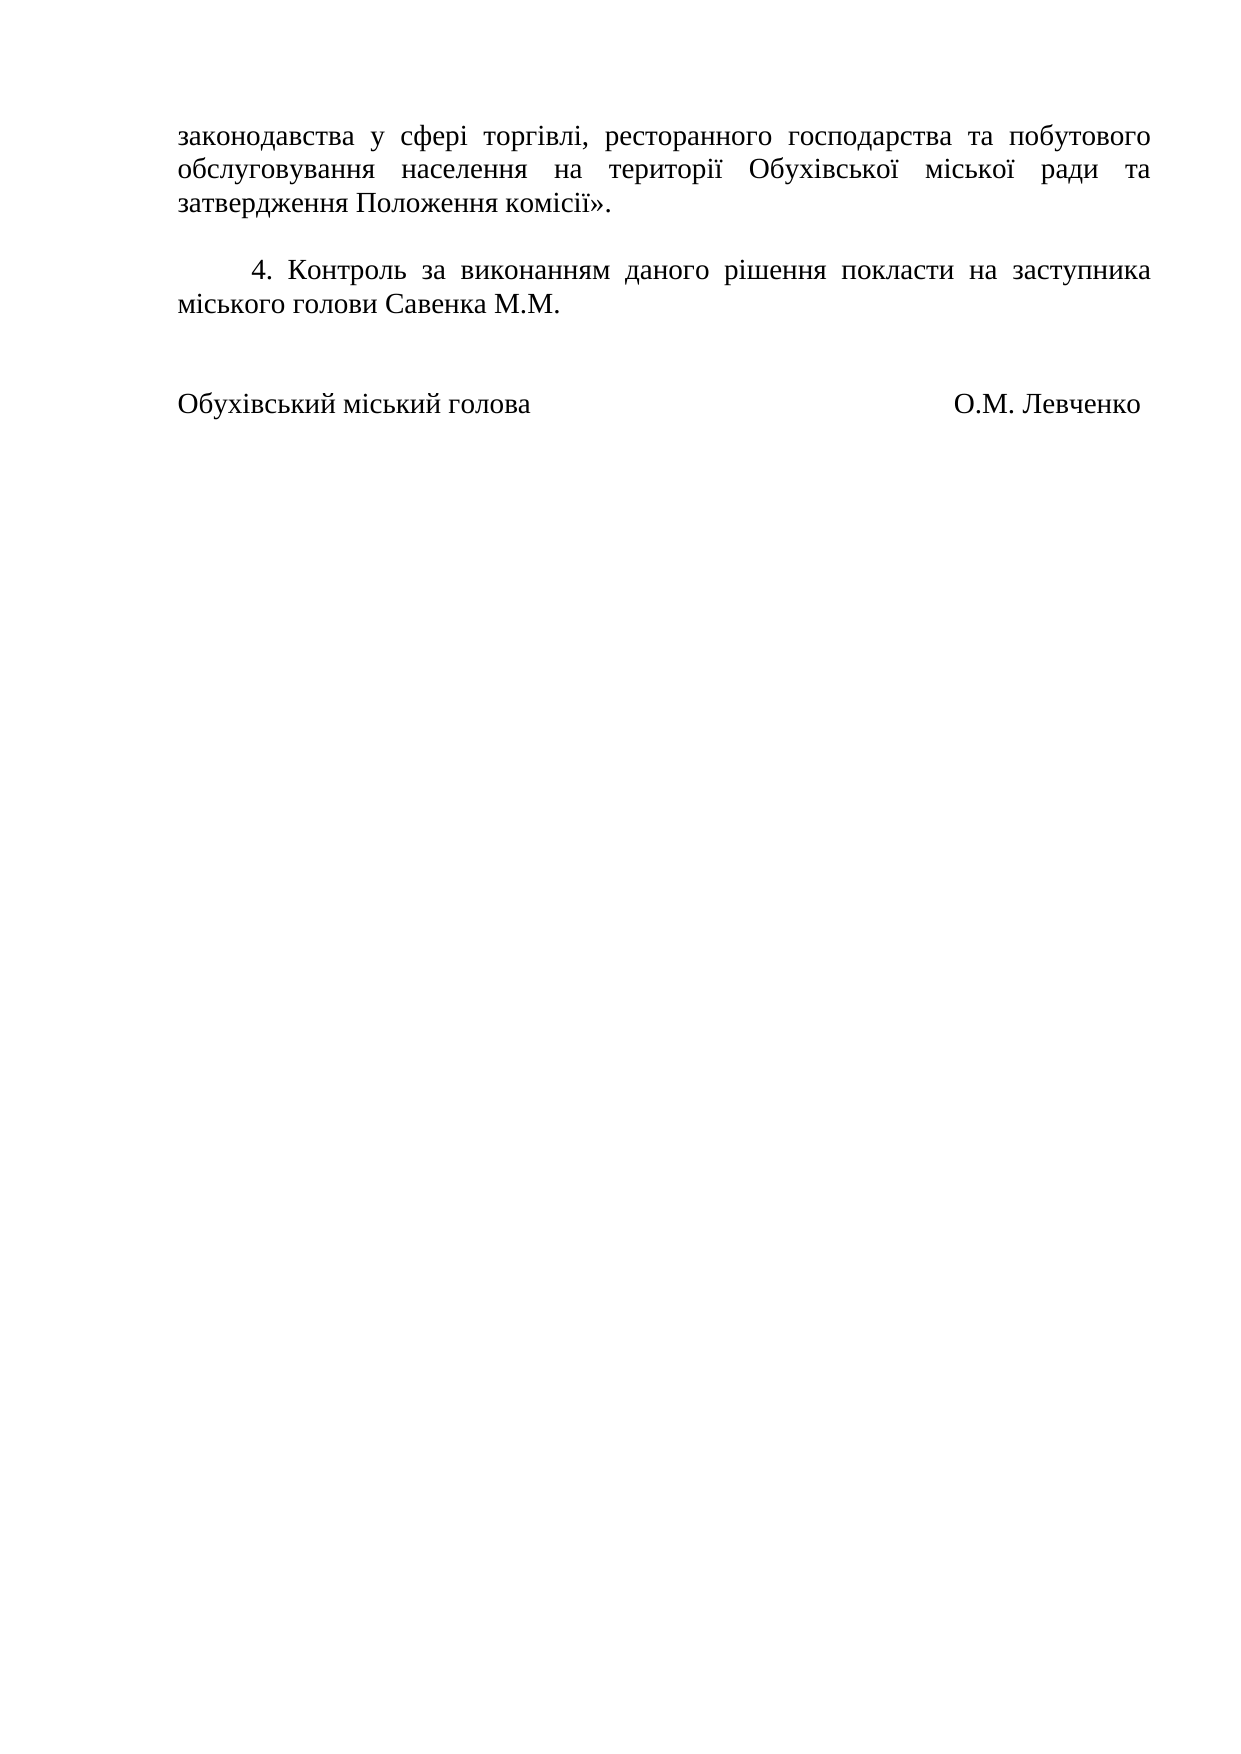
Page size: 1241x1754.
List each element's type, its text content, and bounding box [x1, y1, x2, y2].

text Обухівський міський голова О.М. Левченко [177, 386, 1152, 420]
text 4. Контроль за виконанням даного рішення покласти на заступника міського голови Савенка М.М. [177, 252, 1152, 319]
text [177, 118, 1152, 219]
